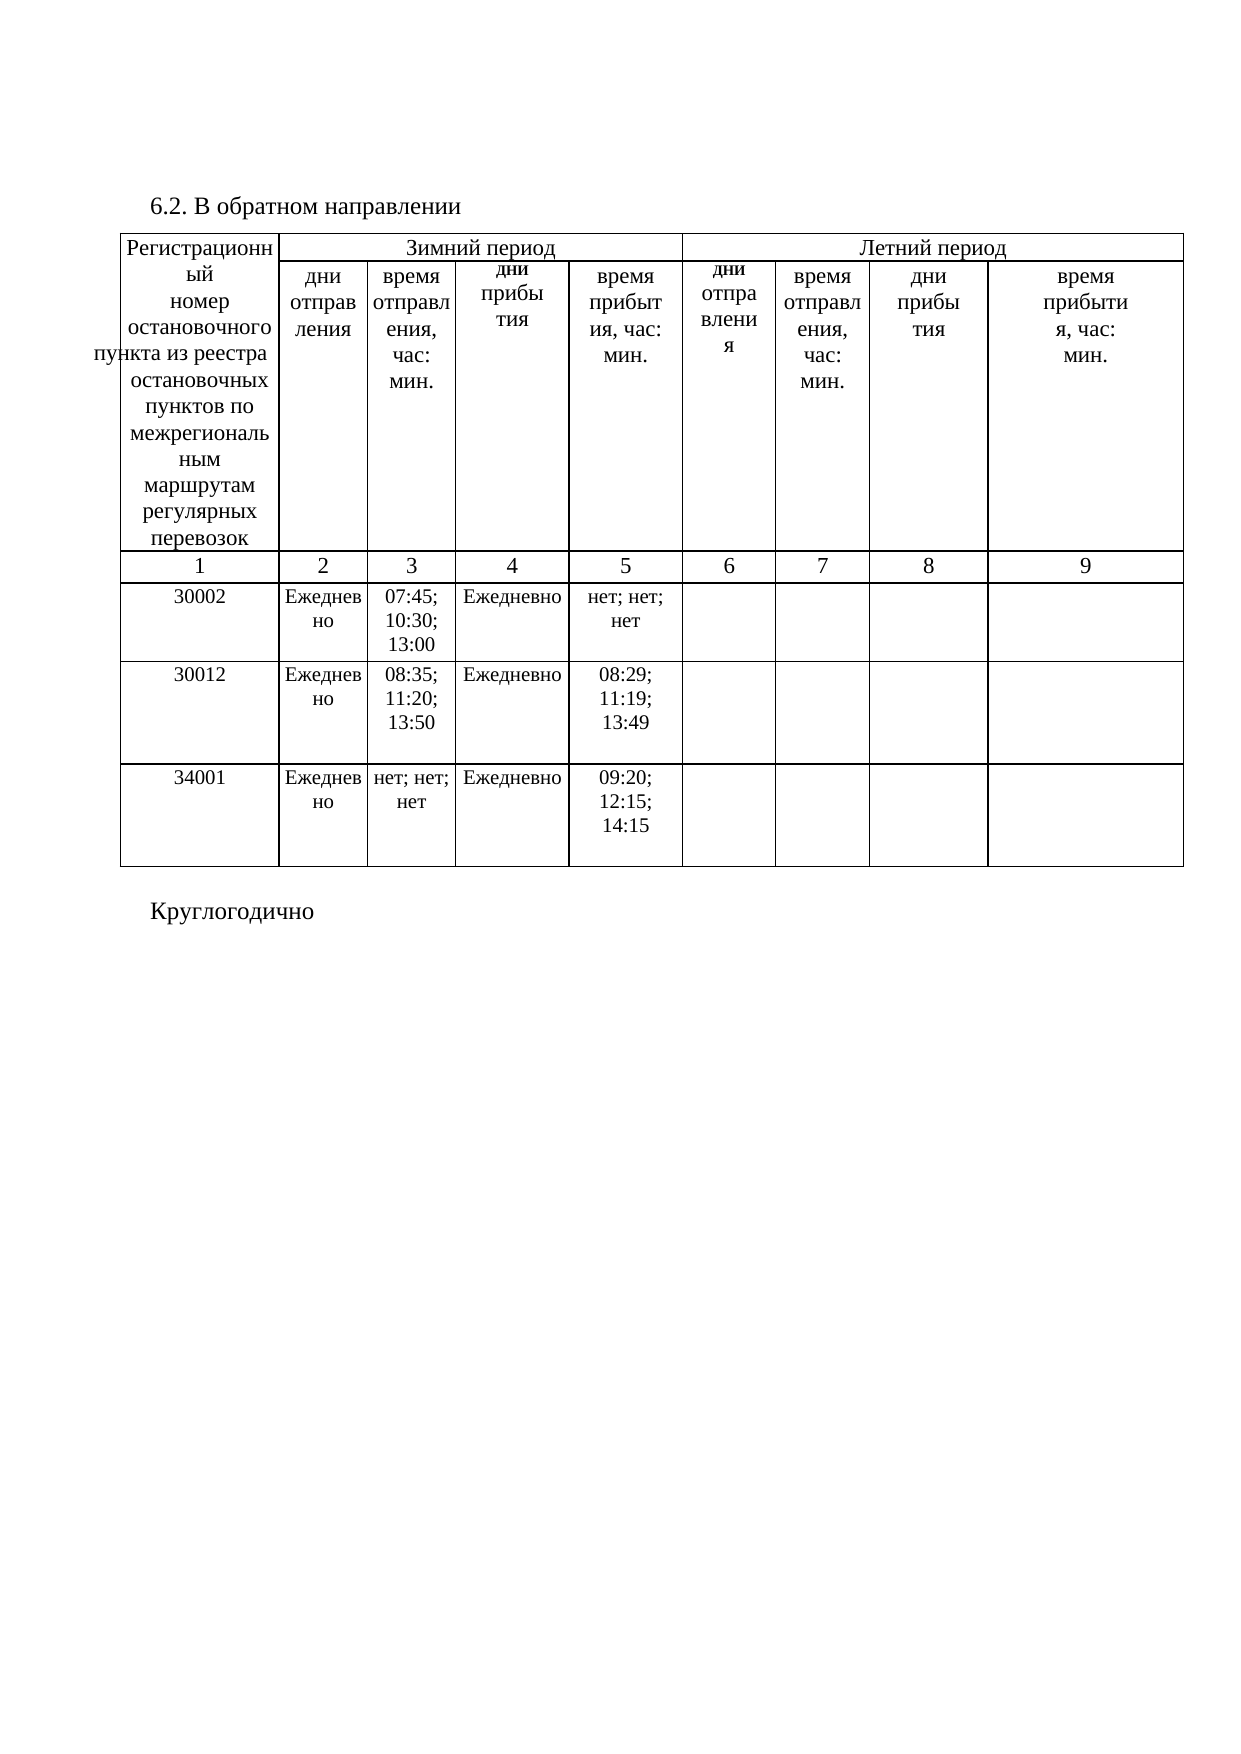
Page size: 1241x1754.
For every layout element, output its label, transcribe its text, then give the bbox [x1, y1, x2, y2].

table_cell [683, 662, 775, 763]
table_cell 30002 [121, 584, 278, 661]
table_cell [989, 765, 1183, 866]
table_cell 7 [776, 552, 869, 582]
table_cell [870, 584, 987, 661]
table_cell [683, 584, 775, 661]
table_cell [683, 765, 775, 866]
table_cell время прибыти я, час: мин. [989, 262, 1183, 550]
table_cell Ежедневно [456, 662, 568, 763]
table_cell [776, 765, 869, 866]
table_cell 1 [121, 552, 278, 582]
text 6.2. В обратном направлении [150, 191, 1090, 220]
table_cell [989, 584, 1183, 661]
table_cell ДНИ прибы тия [456, 262, 568, 550]
table_cell 4 [456, 552, 568, 582]
table_cell Ежедневно [280, 584, 367, 661]
table_cell 08:29; 11:19; 13:49 [570, 662, 682, 763]
table_cell ДНИ отпра влени я [683, 262, 775, 550]
table_cell [989, 662, 1183, 763]
table_cell нет; нет; нет [570, 584, 682, 661]
table_cell Ежедневно [280, 662, 367, 763]
table_cell 2 [280, 552, 367, 582]
table_header Зимний период [280, 234, 682, 260]
table_cell Ежедневно [456, 765, 568, 866]
table_cell время отправл ения, час: мин. [776, 262, 869, 550]
table_header Регистрационный номер остановочного пункта из реестра остановочных пунктов по межрегиональным маршрутам регулярных перевозок [121, 234, 278, 550]
table_header Летний период [683, 234, 1183, 260]
table_cell [870, 662, 987, 763]
table_cell Ежедневно [280, 765, 367, 866]
table_cell 09:20; 12:15; 14:15 [570, 765, 682, 866]
table_cell 6 [683, 552, 775, 582]
table_cell 9 [989, 552, 1183, 582]
table_cell дни прибы тия [870, 262, 987, 550]
text Круглогодично [150, 896, 1090, 925]
table_cell время прибыт ия, час: мин. [570, 262, 682, 550]
table_cell 30012 [121, 662, 278, 763]
table_cell [776, 584, 869, 661]
table_cell 34001 [121, 765, 278, 866]
table_cell дни отправ ления [280, 262, 367, 550]
table_cell [776, 662, 869, 763]
table_cell 5 [570, 552, 682, 582]
table_cell Ежедневно [456, 584, 568, 661]
table_cell 8 [870, 552, 987, 582]
table_cell 08:35; 11:20; 13:50 [368, 662, 455, 763]
table_cell 3 [368, 552, 455, 582]
table_cell 07:45; 10:30; 13:00 [368, 584, 455, 661]
table_cell [870, 765, 987, 866]
table_cell время отправл ения, час: мин. [368, 262, 455, 550]
table_cell нет; нет; нет [368, 765, 455, 866]
